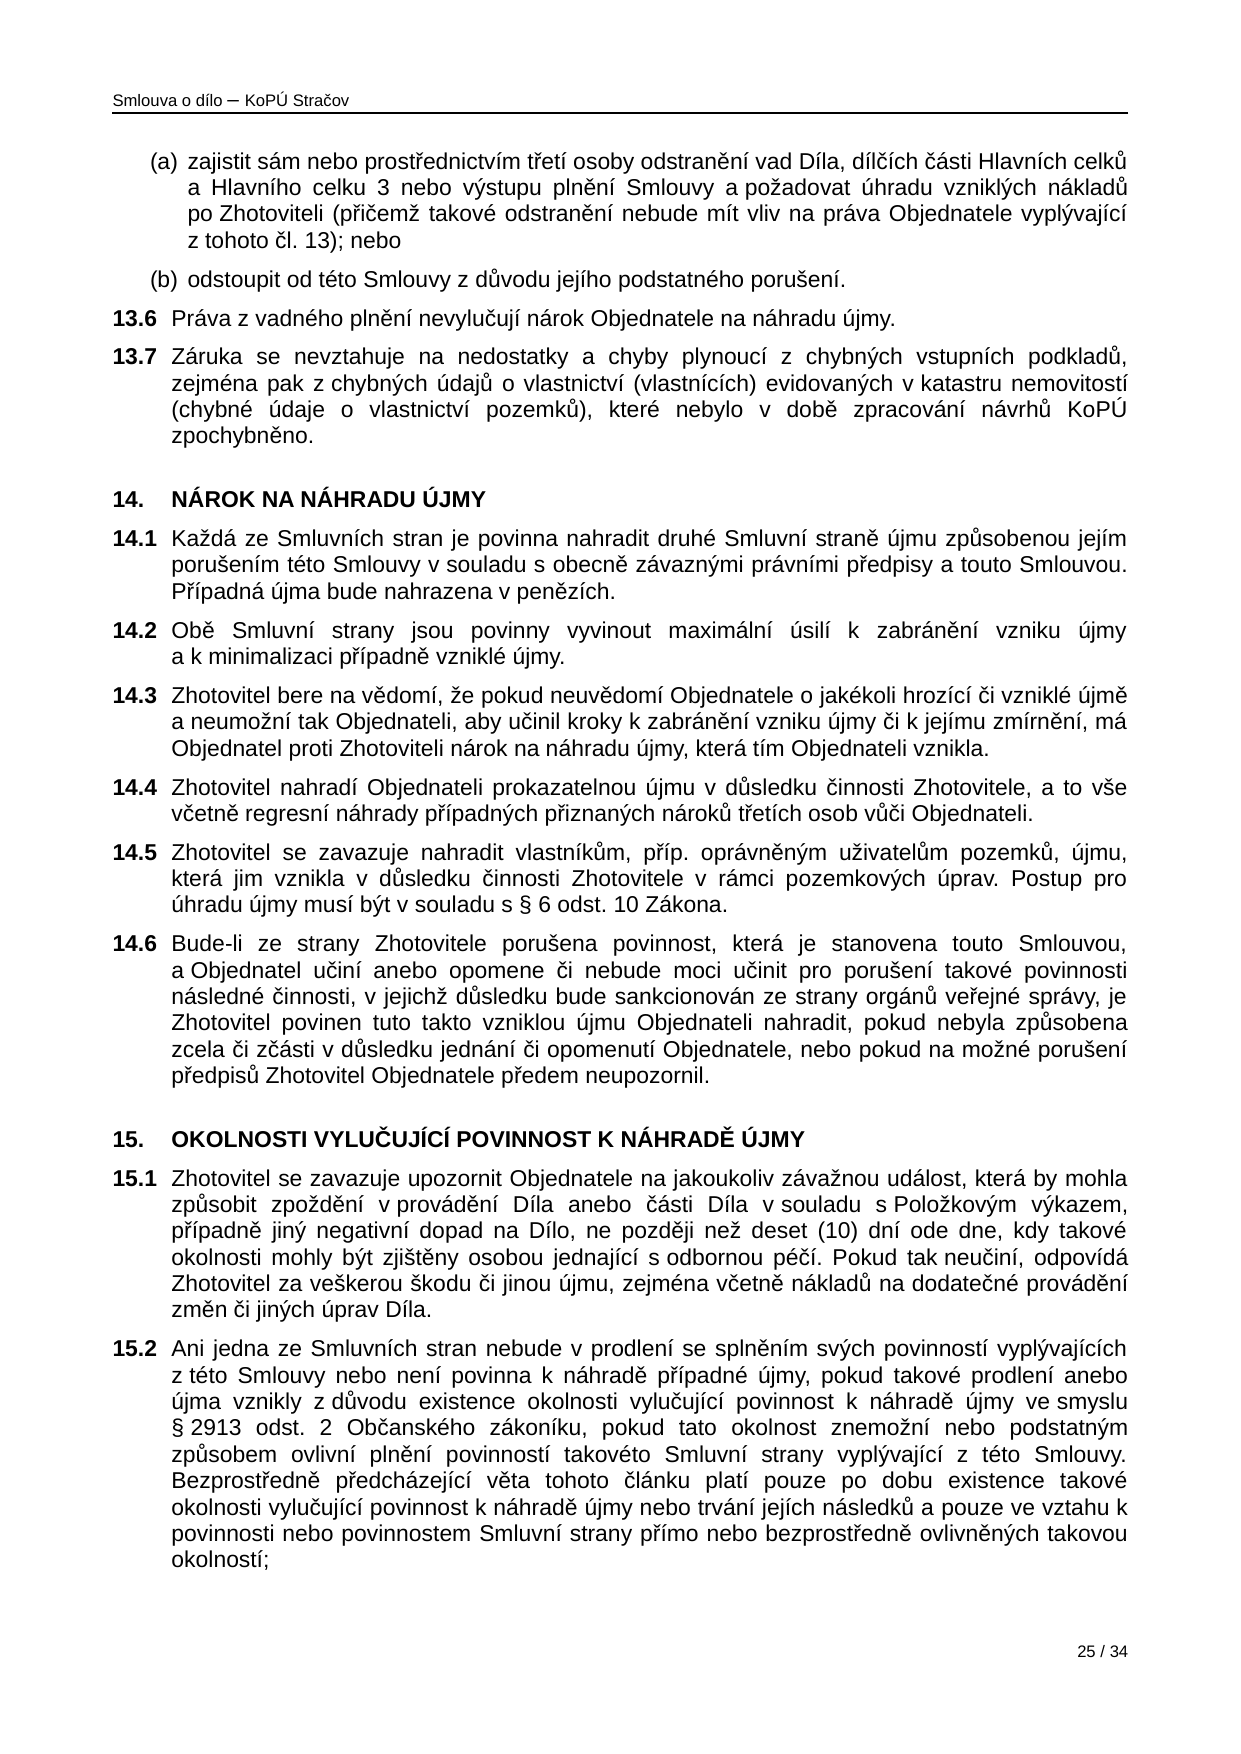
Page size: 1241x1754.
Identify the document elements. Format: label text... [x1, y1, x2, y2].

text Záruka se nevztahuje na nedostatky a chyby plynoucí z chybných vstupních podkladů, zejména pak z chybných údajů o vlastnictví (vlastnících) evidovaných v katastru nemovitostí (chybné údaje o vlastnictví pozemků), které nebylo v době zpracování návrhů KoPÚ zpochybněno. [112, 343, 1128, 449]
text Nárok na náhradu újmy [112, 486, 1128, 513]
text Práva z vadného plnění nevylučují nárok Objednatele na náhradu újmy. [112, 304, 1128, 331]
list zajistit sám nebo prostřednictvím třetí osoby odstranění vad Díla, dílčích části Hlavních celků a Hlavního celku 3 nebo výstupu plnění Smlouvy a požadovat úhradu vzniklých nákladů po Zhotoviteli (přičemž takové odstranění nebude mít vliv na práva Objednatele vyplývající z tohoto čl. 13); nebo [150, 148, 1128, 253]
text Zhotovitel bere na vědomí, že pokud neuvědomí Objednatele o jakékoli hrozící či vzniklé újmě a neumožní tak Objednateli, aby učinil kroky k zabránění vzniku újmy či k jejímu zmírnění, má Objednatel proti Zhotoviteli nárok na náhradu újmy, která tím Objednateli vznikla. [112, 682, 1128, 761]
text Zhotovitel nahradí Objednateli prokazatelnou újmu v důsledku činnosti Zhotovitele, a to vše včetně regresní náhrady případných přiznaných nároků třetích osob vůči Objednateli. [112, 773, 1128, 826]
text Okolnosti vylučující povinnost k náhradě újmy [112, 1126, 1128, 1152]
text Obě Smluvní strany jsou povinny vyvinout maximální úsilí k zabránění vzniku újmy a k minimalizaci případně vzniklé újmy. [112, 617, 1128, 669]
text Zhotovitel se zavazuje nahradit vlastníkům, příp. oprávněným uživatelům pozemků, újmu, která jim vznikla v důsledku činnosti Zhotovitele v rámci pozemkových úprav. Postup pro úhradu újmy musí být v souladu s § 6 odst. 10 Zákona. [112, 839, 1128, 918]
text Zhotovitel se zavazuje upozornit Objednatele na jakoukoliv závažnou událost, která by mohla způsobit zpoždění v provádění Díla anebo části Díla v souladu s Položkovým výkazem, případně jiný negativní dopad na Dílo, ne později než deset (10) dní ode dne, kdy takové okolnosti mohly být zjištěny osobou jednající s odbornou péčí. Pokud tak neučiní, odpovídá Zhotovitel za veškerou škodu či jinou újmu, zejména včetně nákladů na dodatečné provádění změn či jiných úprav Díla. [112, 1165, 1128, 1323]
text Ani jedna ze Smluvních stran nebude v prodlení se splněním svých povinností vyplývajících z této Smlouvy nebo není povinna k náhradě případné újmy, pokud takové prodlení anebo újma vznikly z důvodu existence okolnosti vylučující povinnost k náhradě újmy ve smyslu § 2913 odst. 2 Občanského zákoníku, pokud tato okolnost znemožní nebo podstatným způsobem ovlivní plnění povinností takovéto Smluvní strany vyplývající z této Smlouvy. Bezprostředně předcházející věta tohoto článku platí pouze po dobu existence takové okolnosti vylučující povinnost k náhradě újmy nebo trvání jejích následků a pouze ve vztahu k povinnosti nebo povinnostem Smluvní strany přímo nebo bezprostředně ovlivněných takovou okolností; [112, 1335, 1128, 1572]
text Každá ze Smluvních stran je povinna nahradit druhé Smluvní straně újmu způsobenou jejím porušením této Smlouvy v souladu s obecně závaznými právními předpisy a touto Smlouvou. Případná újma bude nahrazena v penězích. [112, 525, 1128, 604]
text Bude-li ze strany Zhotovitele porušena povinnost, která je stanovena touto Smlouvou, a Objednatel učiní anebo opomene či nebude moci učinit pro porušení takové povinnosti následné činnosti, v jejichž důsledku bude sankcionován ze strany orgánů veřejné správy, je Zhotovitel povinen tuto takto vzniklou újmu Objednateli nahradit, pokud nebyla způsobena zcela či zčásti v důsledku jednání či opomenutí Objednatele, nebo pokud na možné porušení předpisů Zhotovitel Objednatele předem neupozornil. [112, 930, 1128, 1088]
list odstoupit od této Smlouvy z důvodu jejího podstatného porušení. [150, 266, 1128, 292]
